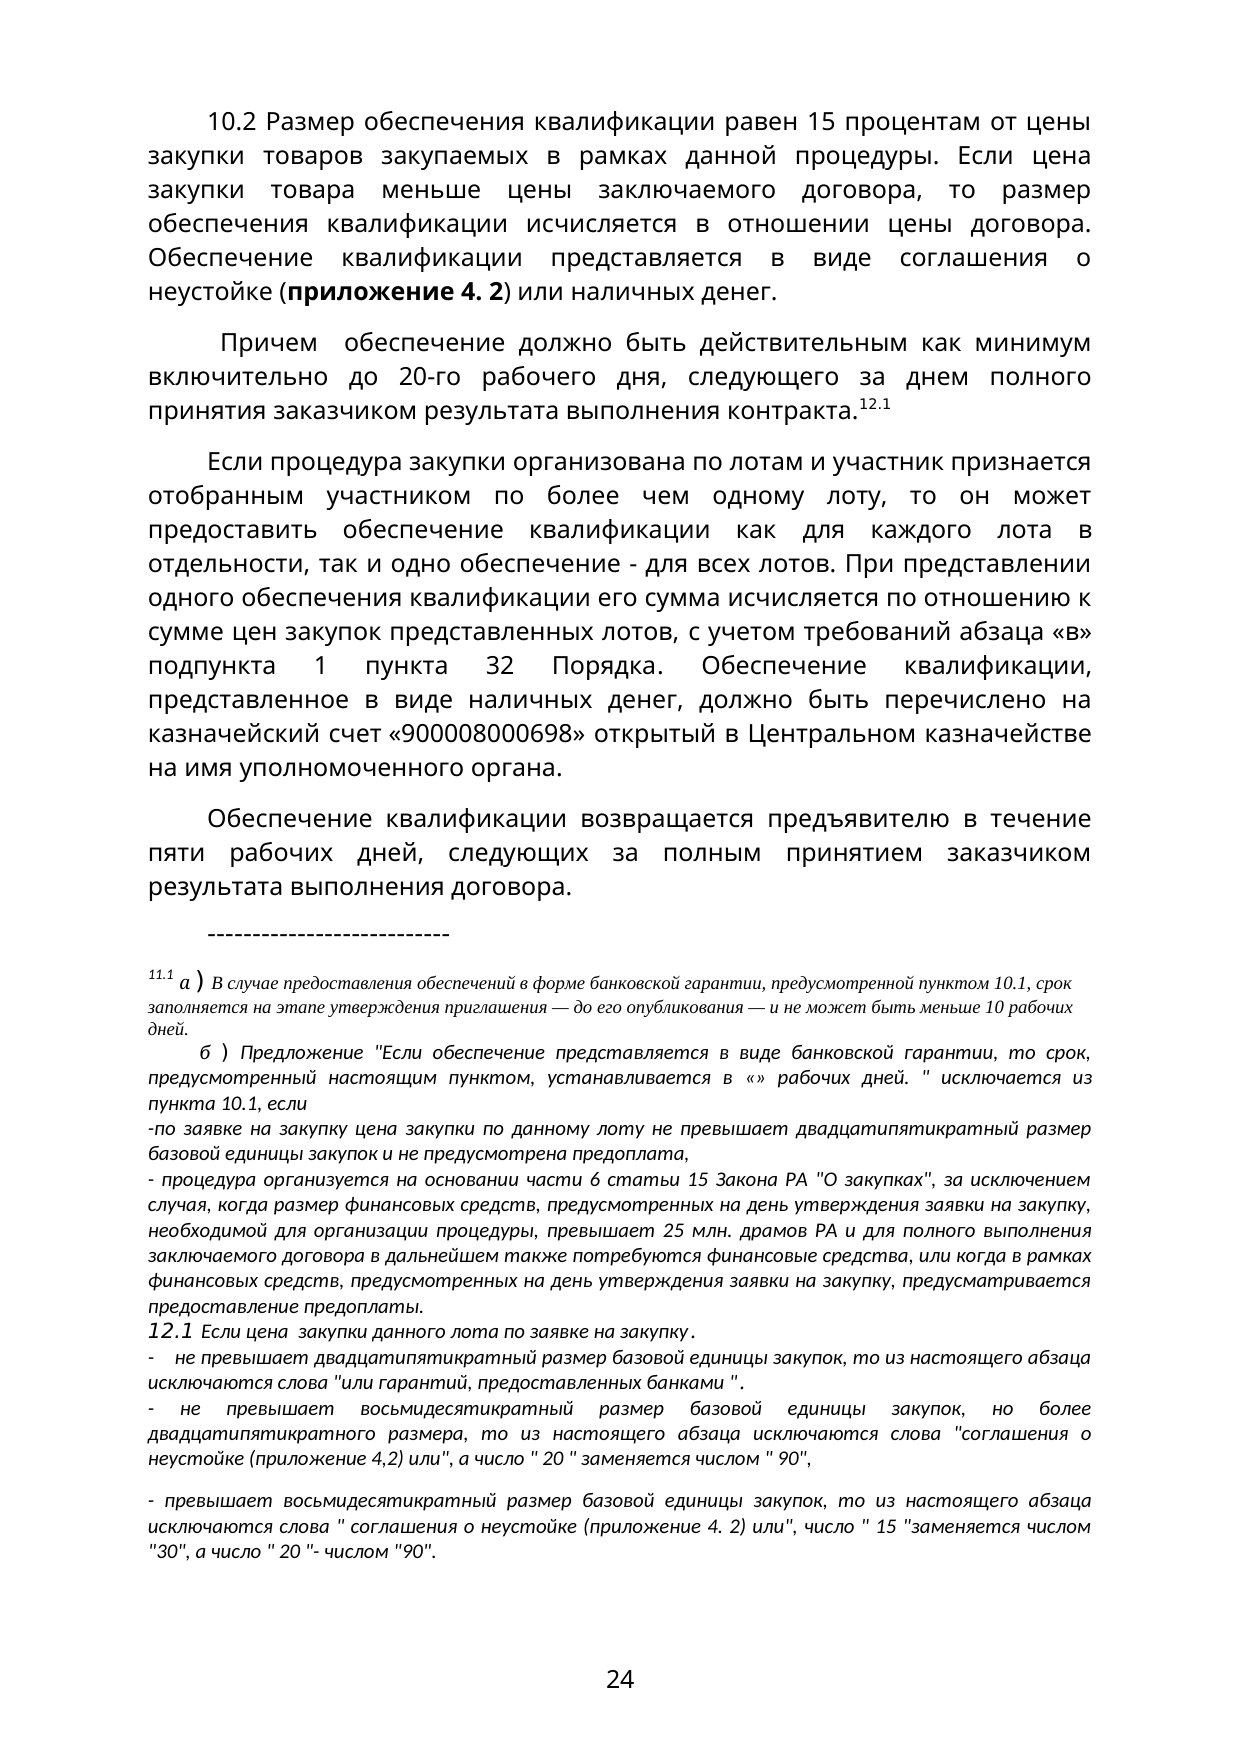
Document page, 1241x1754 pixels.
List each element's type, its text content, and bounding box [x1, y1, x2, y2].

text -по заявке на закупку цена закупки по данному лоту не превышает двадцатипятикратный размер базовой единицы закупок и не предусмотрена предоплата, [148, 1115, 1092, 1166]
text --------------------------- [148, 919, 1092, 949]
text 12.1 Если цена закупки данного лота по заявке на закупку․ [148, 1318, 1092, 1344]
text Если процедура закупки организована по лотам и участник признается отобранным участником по более чем одному лоту, то он может предоставить обеспечение квалификации как для каждого лота в отдельности, так и одно обеспечение - для всех лотов. При представлении одного обеспечения квалификации его сумма исчисляется по отношению к сумме цен закупок представленных лотов, с учетом требований абзаца «в» подпункта 1 пункта 32 Порядка. Обеспечение квалификации, представленное в виде наличных денег, должно быть перечислено на казначейский счет «900008000698» открытый в Центральном казначействе на имя уполномоченного органа. [148, 443, 1092, 784]
text - не превышает восьмидесятикратный размер базовой единицы закупок, но более двадцатипятикратного размера, то из настоящего абзаца исключаются слова "соглашения о неустойке (приложение 4,2) или", а число " 20 " заменяется числом " 90", [148, 1395, 1092, 1471]
text - процедура организуется на основании части 6 статьи 15 Закона РА "О закупках", за исключением случая, когда размер финансовых средств, предусмотренных на день утверждения заявки на закупку, необходимой для организации процедуры, превышает 25 млн. драмов РА и для полного выполнения заключаемого договора в дальнейшем также потребуются финансовые средства, или когда в рамках финансовых средств, предусмотренных на день утверждения заявки на закупку, предусматривается предоставление предоплаты. [148, 1166, 1092, 1318]
text б ) Предложение "Если обеспечение представляется в виде банковской гарантии, то срок, предусмотренный настоящим пунктом, устанавливается в «» рабочих дней. " исключается из пункта 10.1, если [148, 1039, 1092, 1115]
text - не превышает двадцатипятикратный размер базовой единицы закупок, то из настоящего абзаца исключаются слова "или гарантий, предоставленных банками "․ [148, 1344, 1092, 1395]
text Обеспечение квалификации возвращается предъявителю в течение пяти рабочих дней, следующих за полным принятием заказчиком результата выполнения договора. [148, 801, 1092, 903]
text - превышает восьмидесятикратный размер базовой единицы закупок, то из настоящего абзаца исключаются слова " соглашения о неустойке (приложение 4. 2) или", число " 15 "заменяется числом "30", а число " 20 "- числом "90". [148, 1488, 1092, 1564]
text 11.1 а ) В случае предоставления обеспечений в форме банковской гарантии, предусмотренной пунктом 10.1, срок заполняется на этапе утверждения приглашения — до его опубликования — и не может быть меньше 10 рабочих дней. [148, 965, 1092, 1039]
text Причем обеспечение должно быть действительным как минимум включительно до 20-го рабочего дня, следующего за днем полного принятия заказчиком результата выполнения контракта.12.1 [148, 324, 1092, 427]
text 10.2 Размер обеспечения квалификации равен 15 процентам от цены закупки товаров закупаемых в рамках данной процедуры. Если цена закупки товара меньше цены заключаемого договора, то размер обеспечения квалификации исчисляется в отношении цены договора. Обеспечение квалификации представляется в виде соглашения о неустойке (приложение 4. 2) или наличных денег. [148, 103, 1092, 308]
